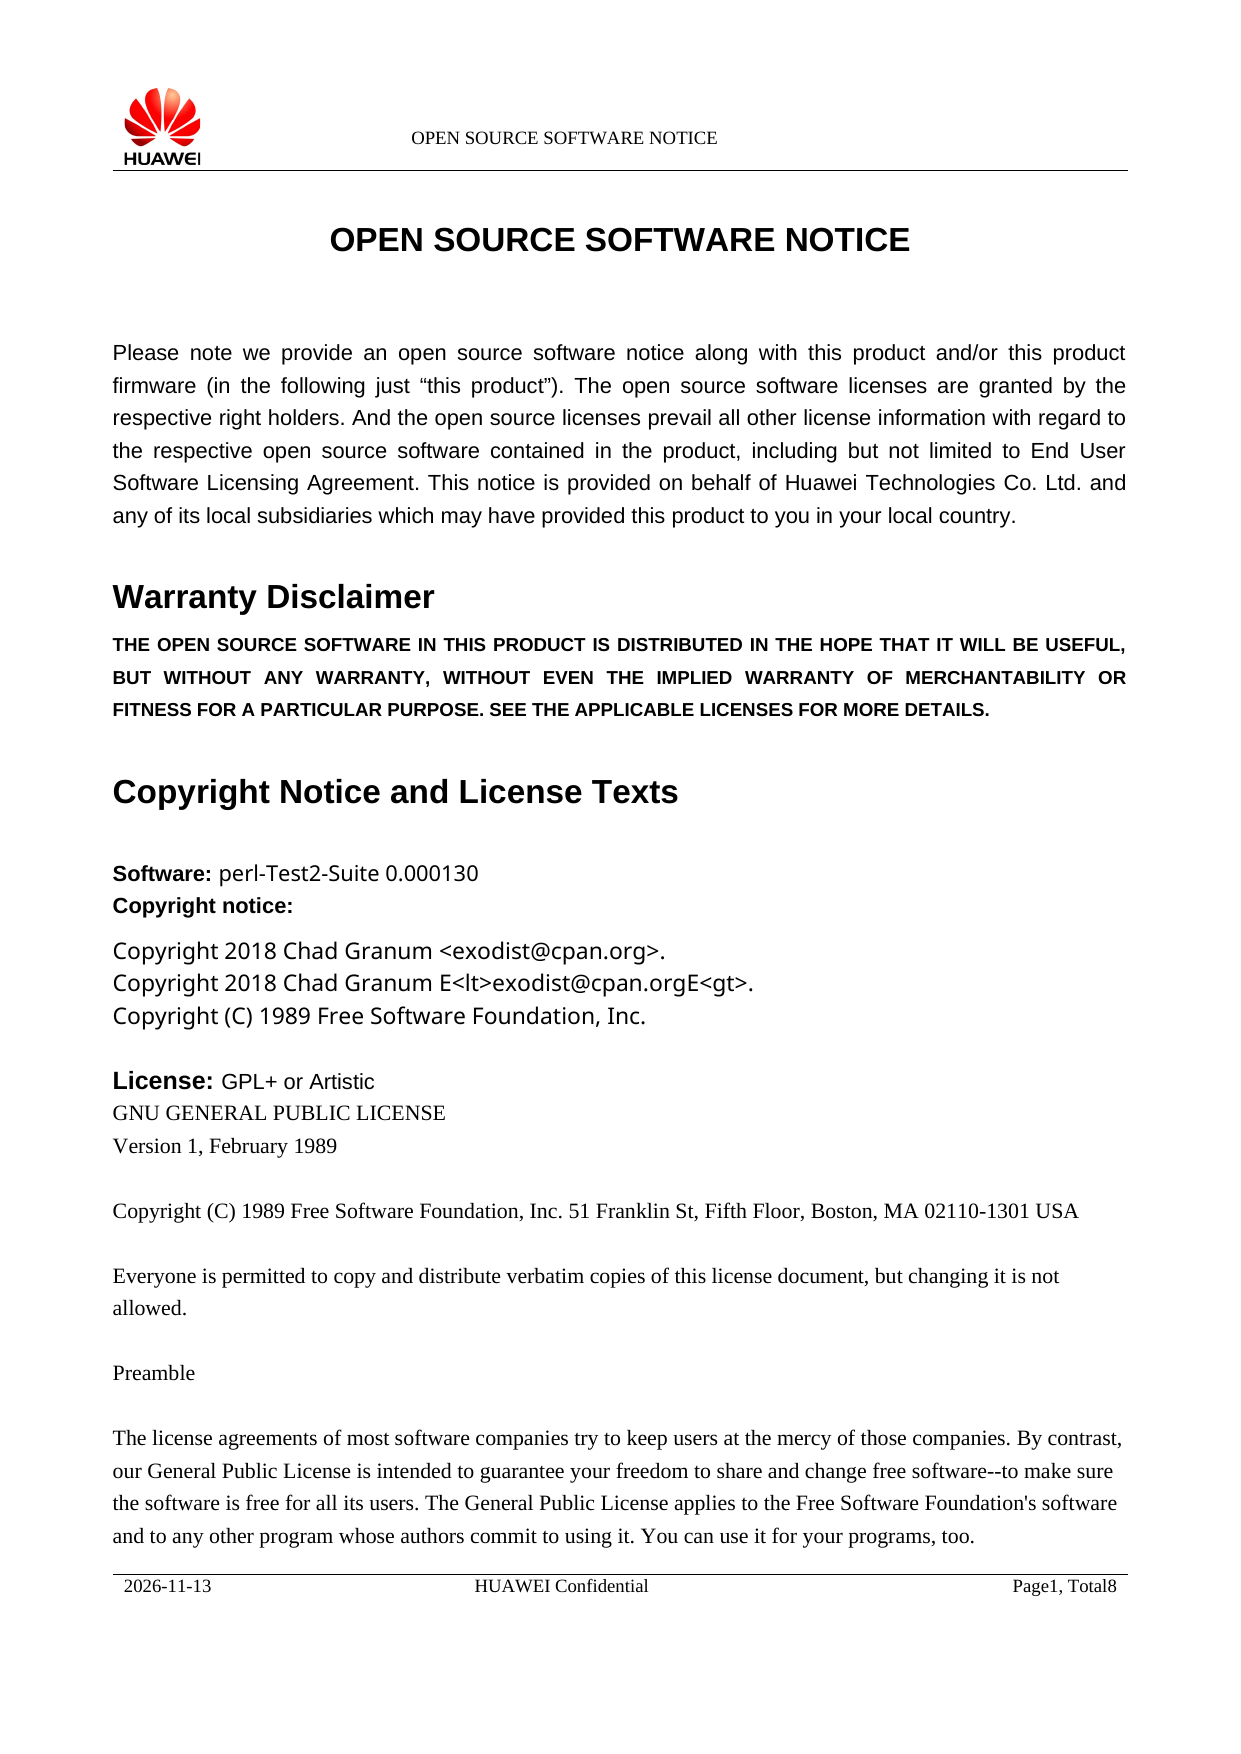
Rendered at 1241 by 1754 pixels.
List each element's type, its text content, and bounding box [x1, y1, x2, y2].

text Copyright 2018 Chad Granum <exodist@cpan.org>. Copyright 2018 Chad Granum E<lt>exodist@cpan.orgE<gt>. Copyright (C) 1989 Free Software Foundation, Inc. [112, 934, 1128, 1064]
text Copyright Notice and License Texts [112, 759, 1128, 824]
text Please note we provide an open source software notice along with this product and/or this product firmware (in the following just “this product”). The open source software licenses are granted by the respective right holders. And the open source licenses prevail all other license information with regard to the respective open source software contained in the product, including but not limited to End User Software Licensing Agreement. This notice is provided on behalf of Huawei Technologies Co. Ltd. and any of its local subsidiaries which may have provided this product to you in your local country. [112, 336, 1128, 531]
text License: GPL+ or Artistic [112, 1064, 1128, 1096]
text OPEN SOURCE SOFTWARE NOTICE [112, 206, 1128, 271]
text The open source software in this product is distributed in the hope that it will be useful, but WITHOUT ANY WARRANTY, without even the implied warranty of MERCHANTABILITY or FITNESS FOR A PARTICULAR PURPOSE. See the applicable licenses for more details. [112, 629, 1128, 726]
title Software: perl-Test2-Suite 0.000130 [112, 856, 1128, 889]
text Warranty Disclaimer [112, 564, 1128, 629]
picture [124, 88, 201, 165]
text Copyright notice: [112, 889, 1128, 921]
